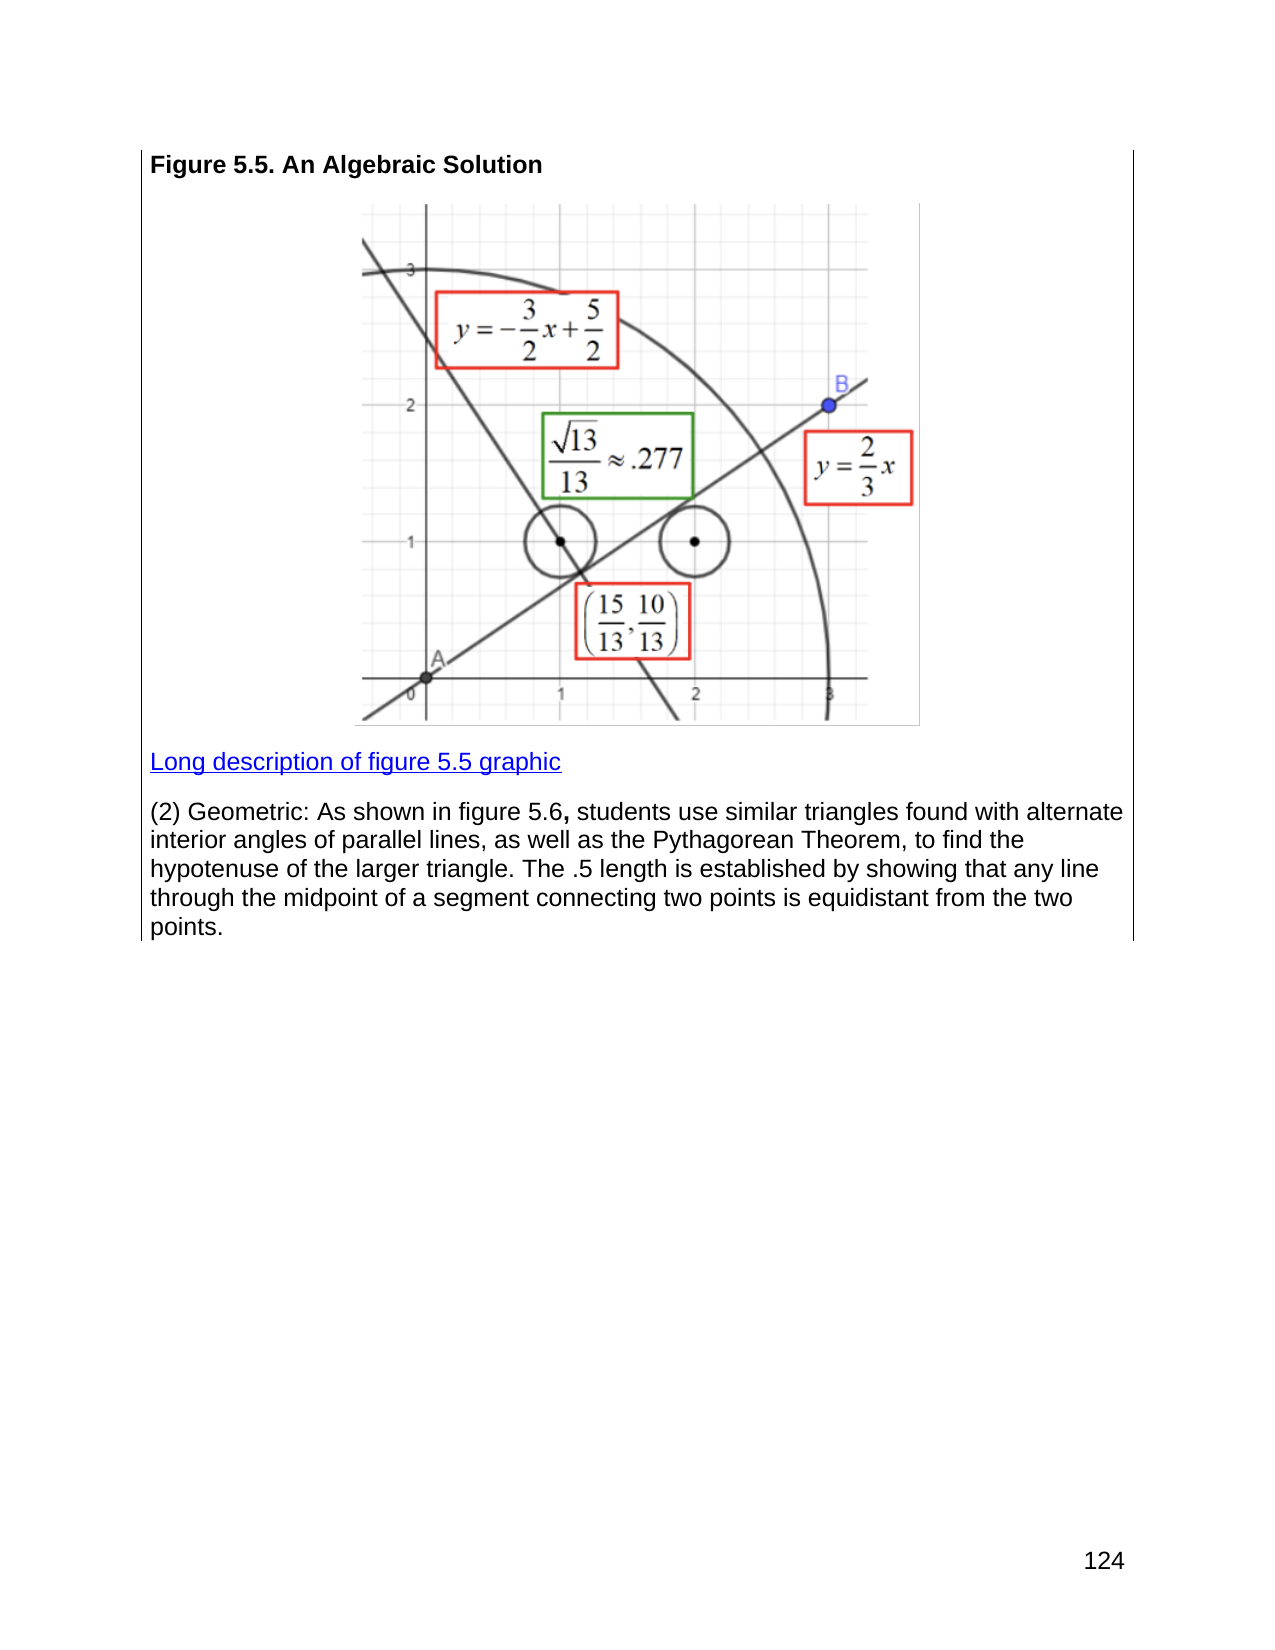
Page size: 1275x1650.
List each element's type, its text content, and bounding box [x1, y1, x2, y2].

text Long description of figure 5.5 graphic [142, 747, 1133, 776]
text (2) Geometric: As shown in figure 5.6, students use similar triangles found with alternate interior angles of parallel lines, as well as the Pythagorean Theorem, to find the hypotenuse of the larger triangle. The .5 length is established by showing that any line through the midpoint of a segment connecting two points is equidistant from the two points. [142, 797, 1133, 941]
subtitle Figure 5.5. An Algebraic Solution [150, 150, 1125, 179]
picture [354, 203, 921, 727]
